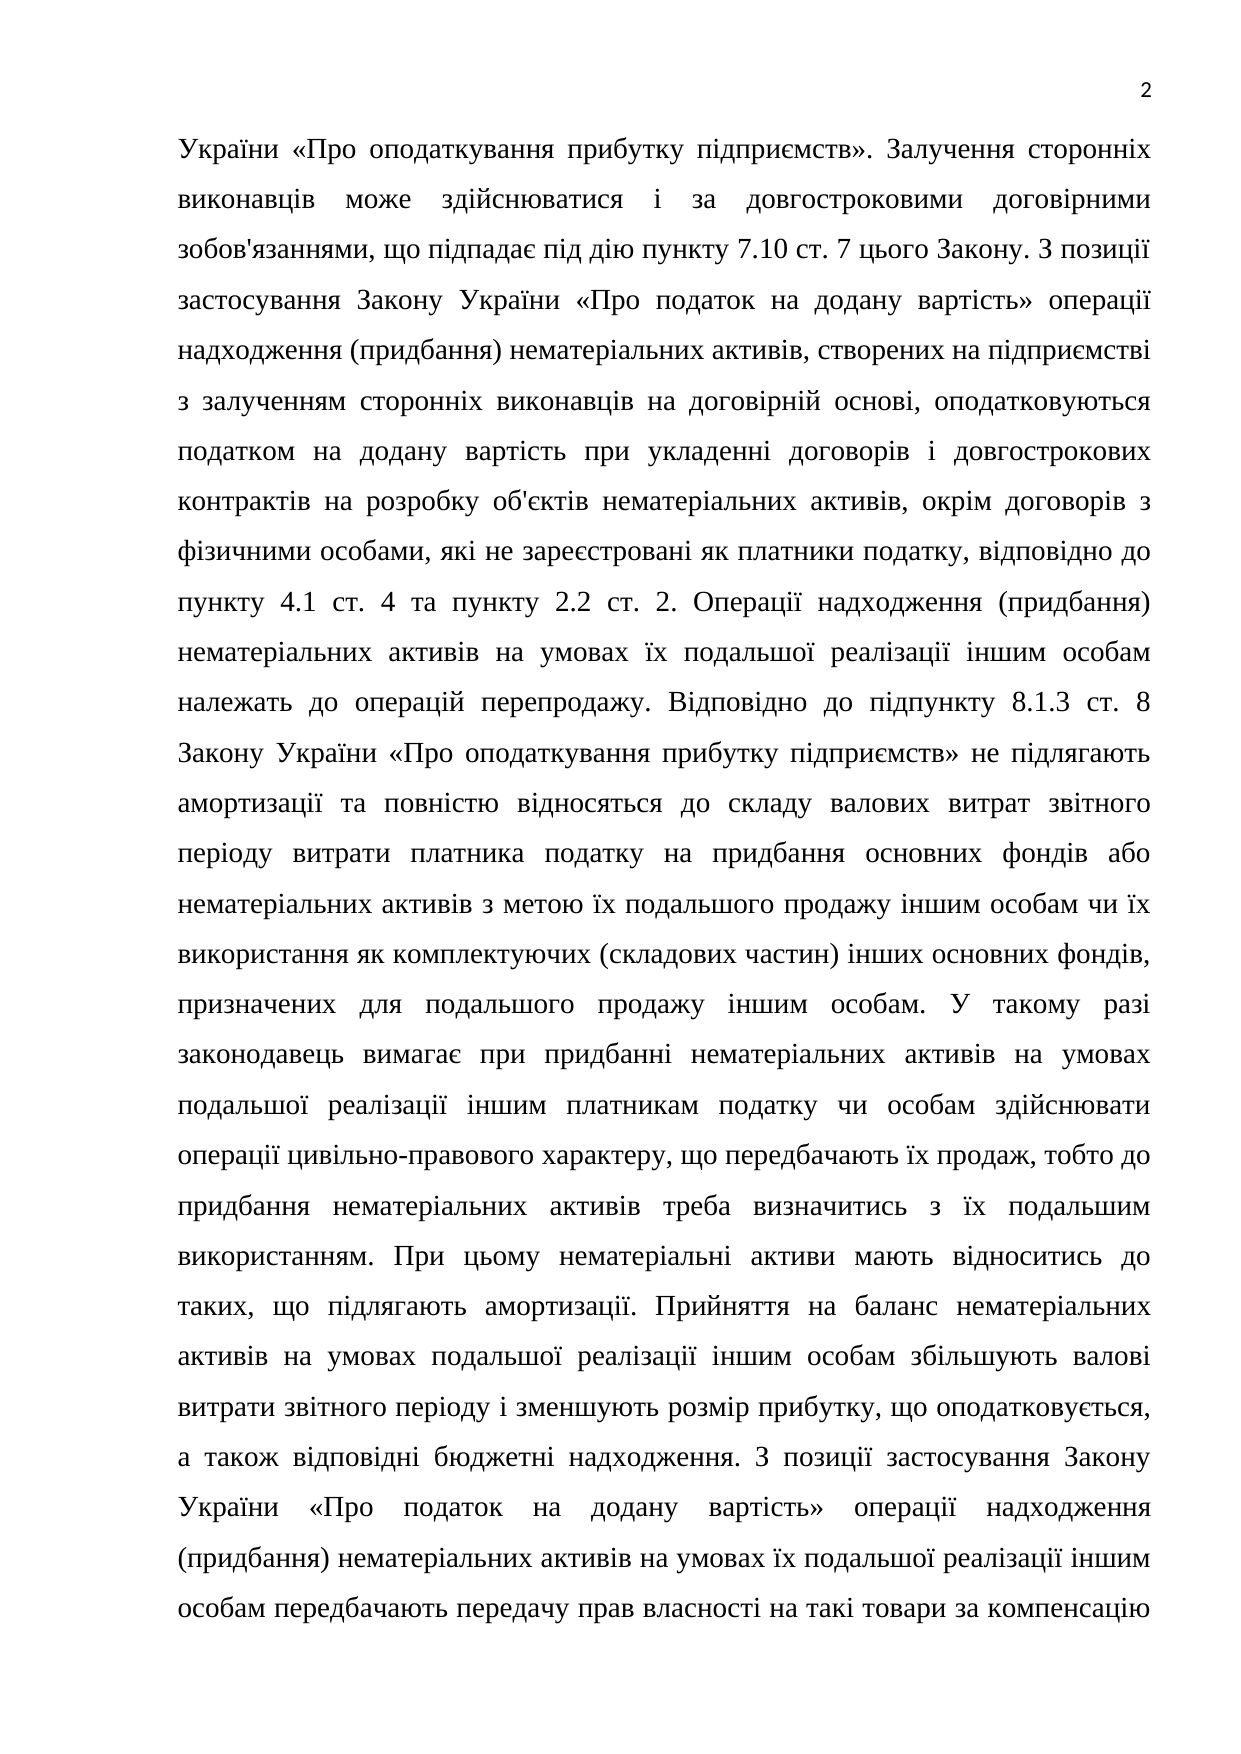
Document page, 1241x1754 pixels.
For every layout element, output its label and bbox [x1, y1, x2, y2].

text [177, 131, 1152, 1624]
